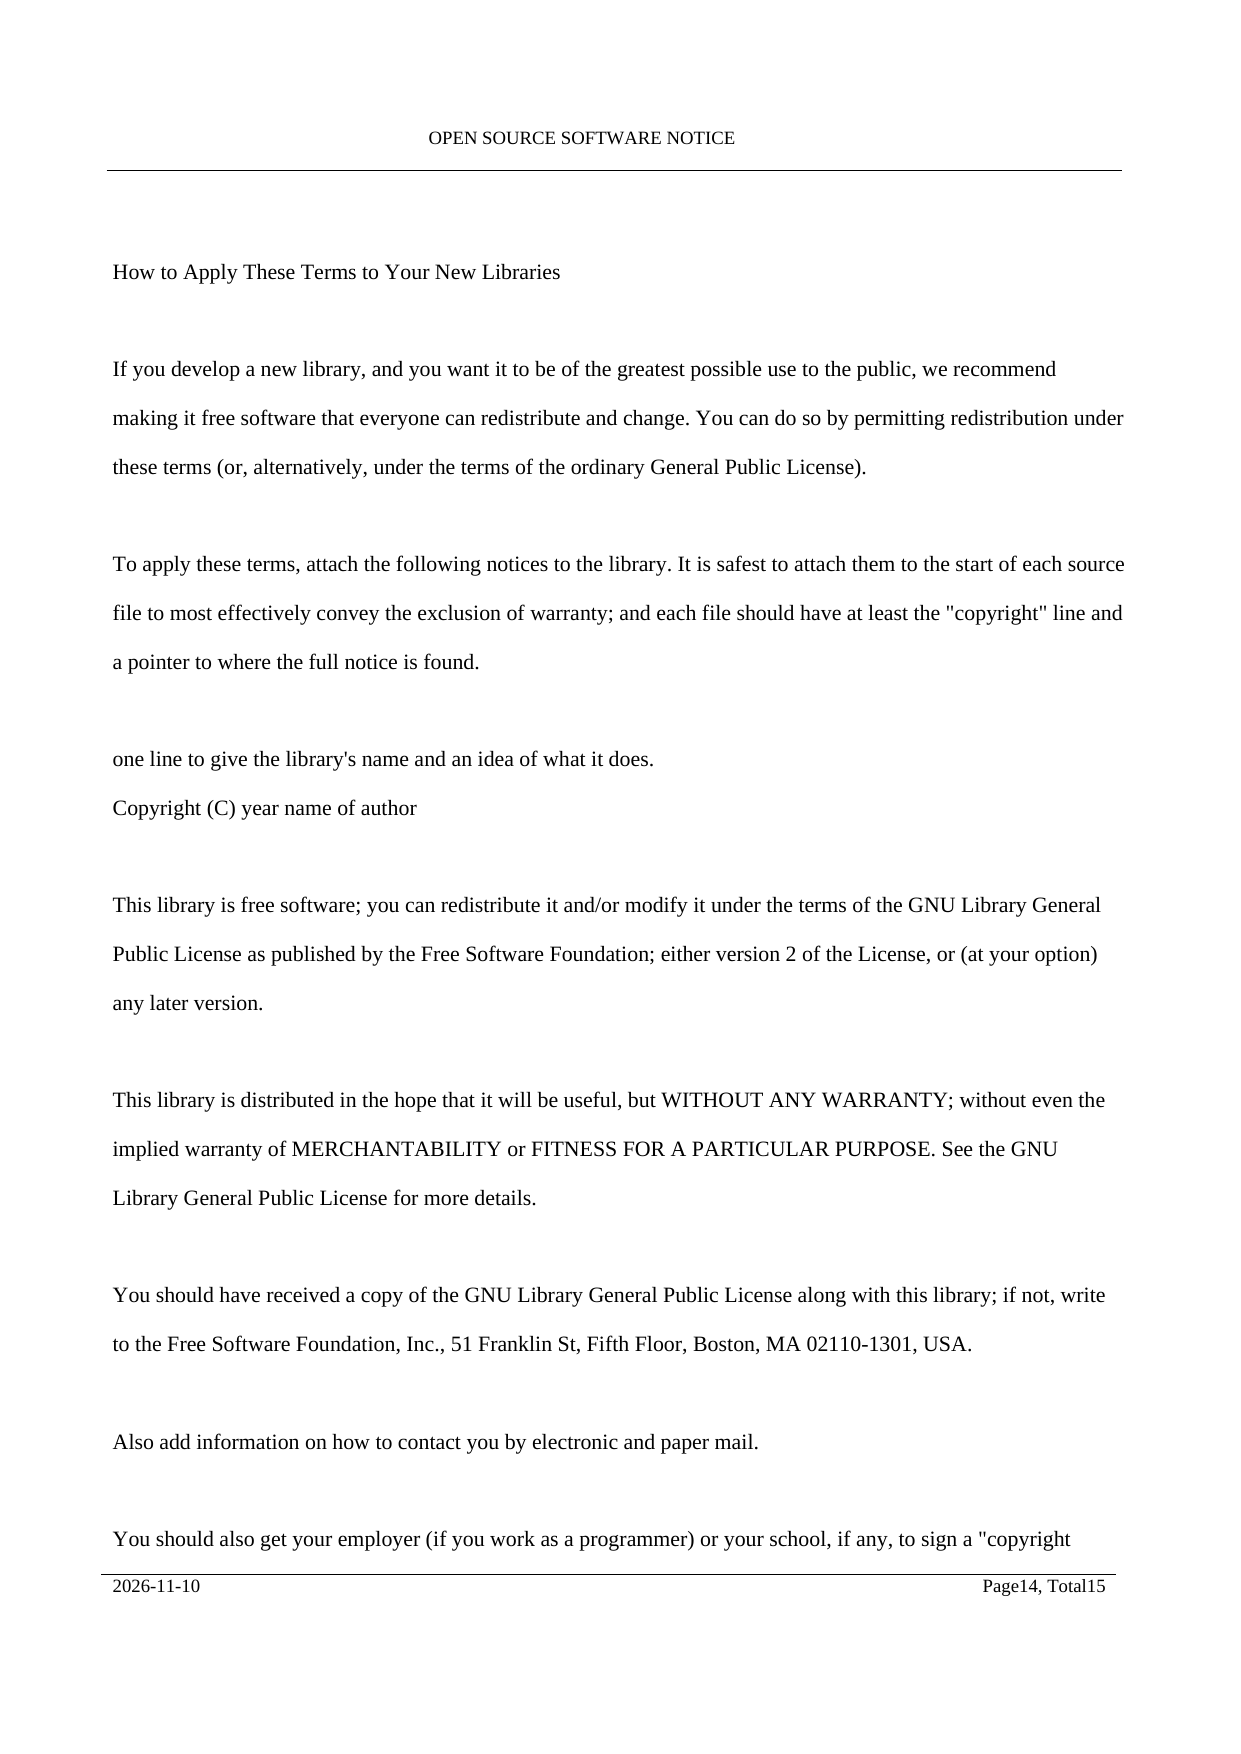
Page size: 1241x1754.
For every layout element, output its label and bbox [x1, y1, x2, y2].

text [112, 206, 1128, 1555]
